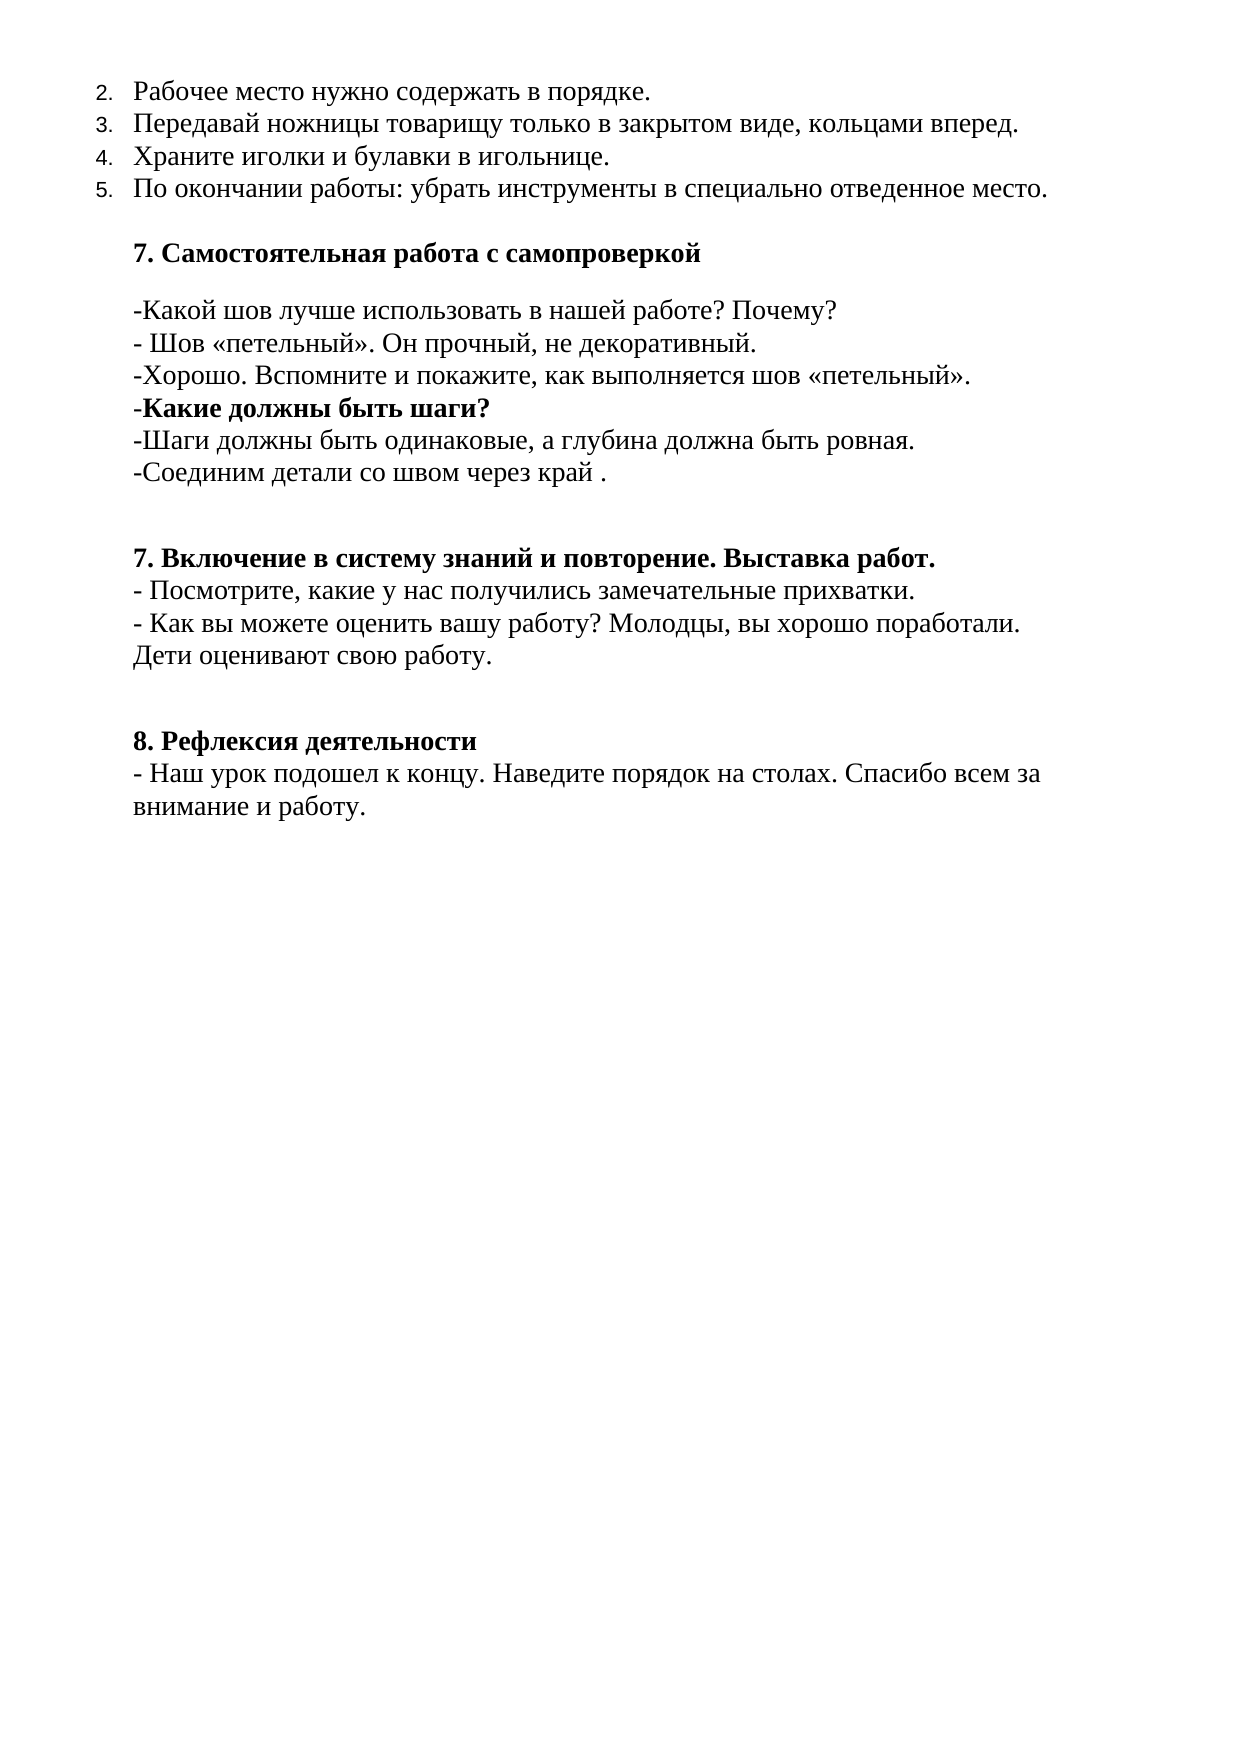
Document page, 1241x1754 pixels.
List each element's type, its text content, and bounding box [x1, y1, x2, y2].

text - Посмотрите, какие у нас получились замечательные прихватки. [133, 573, 1152, 606]
text - Шов «петельный». Он прочный, не декоративный. [133, 326, 1152, 358]
text - Наш урок подошел к концу. Наведите порядок на столах. Спасибо всем за внимание и работу. [133, 756, 1152, 821]
text -Соединим детали со швом через край . [133, 455, 1152, 488]
text 7. Самостоятельная работа с самопроверкой [133, 236, 1152, 268]
text -Хорошо. Вспомните и покажите, как выполняется шов «петельный». [133, 358, 1152, 391]
list Храните иголки и булавки в игольнице. [95, 139, 1152, 171]
list Рабочее место нужно содержать в порядке. [95, 74, 1152, 106]
text - Как вы можете оценить вашу работу? Молодцы, вы хорошо поработали. [133, 606, 1152, 638]
text -Какой шов лучше использовать в нашей работе? Почему? [133, 293, 1152, 326]
list По окончании работы: убрать инструменты в специально отведенное место. [95, 171, 1152, 203]
text 7. Включение в систему знаний и повторение. Выставка работ. [133, 541, 1152, 573]
text -Какие должны быть шаги? [133, 391, 1152, 423]
text Дети оценивают свою работу. [133, 638, 1152, 671]
text 8. Рефлексия деятельности [133, 724, 1152, 756]
list Передавай ножницы товарищу только в закрытом виде, кольцами вперед. [95, 106, 1152, 139]
text -Шаги должны быть одинаковые, а глубина должна быть ровная. [133, 423, 1152, 455]
